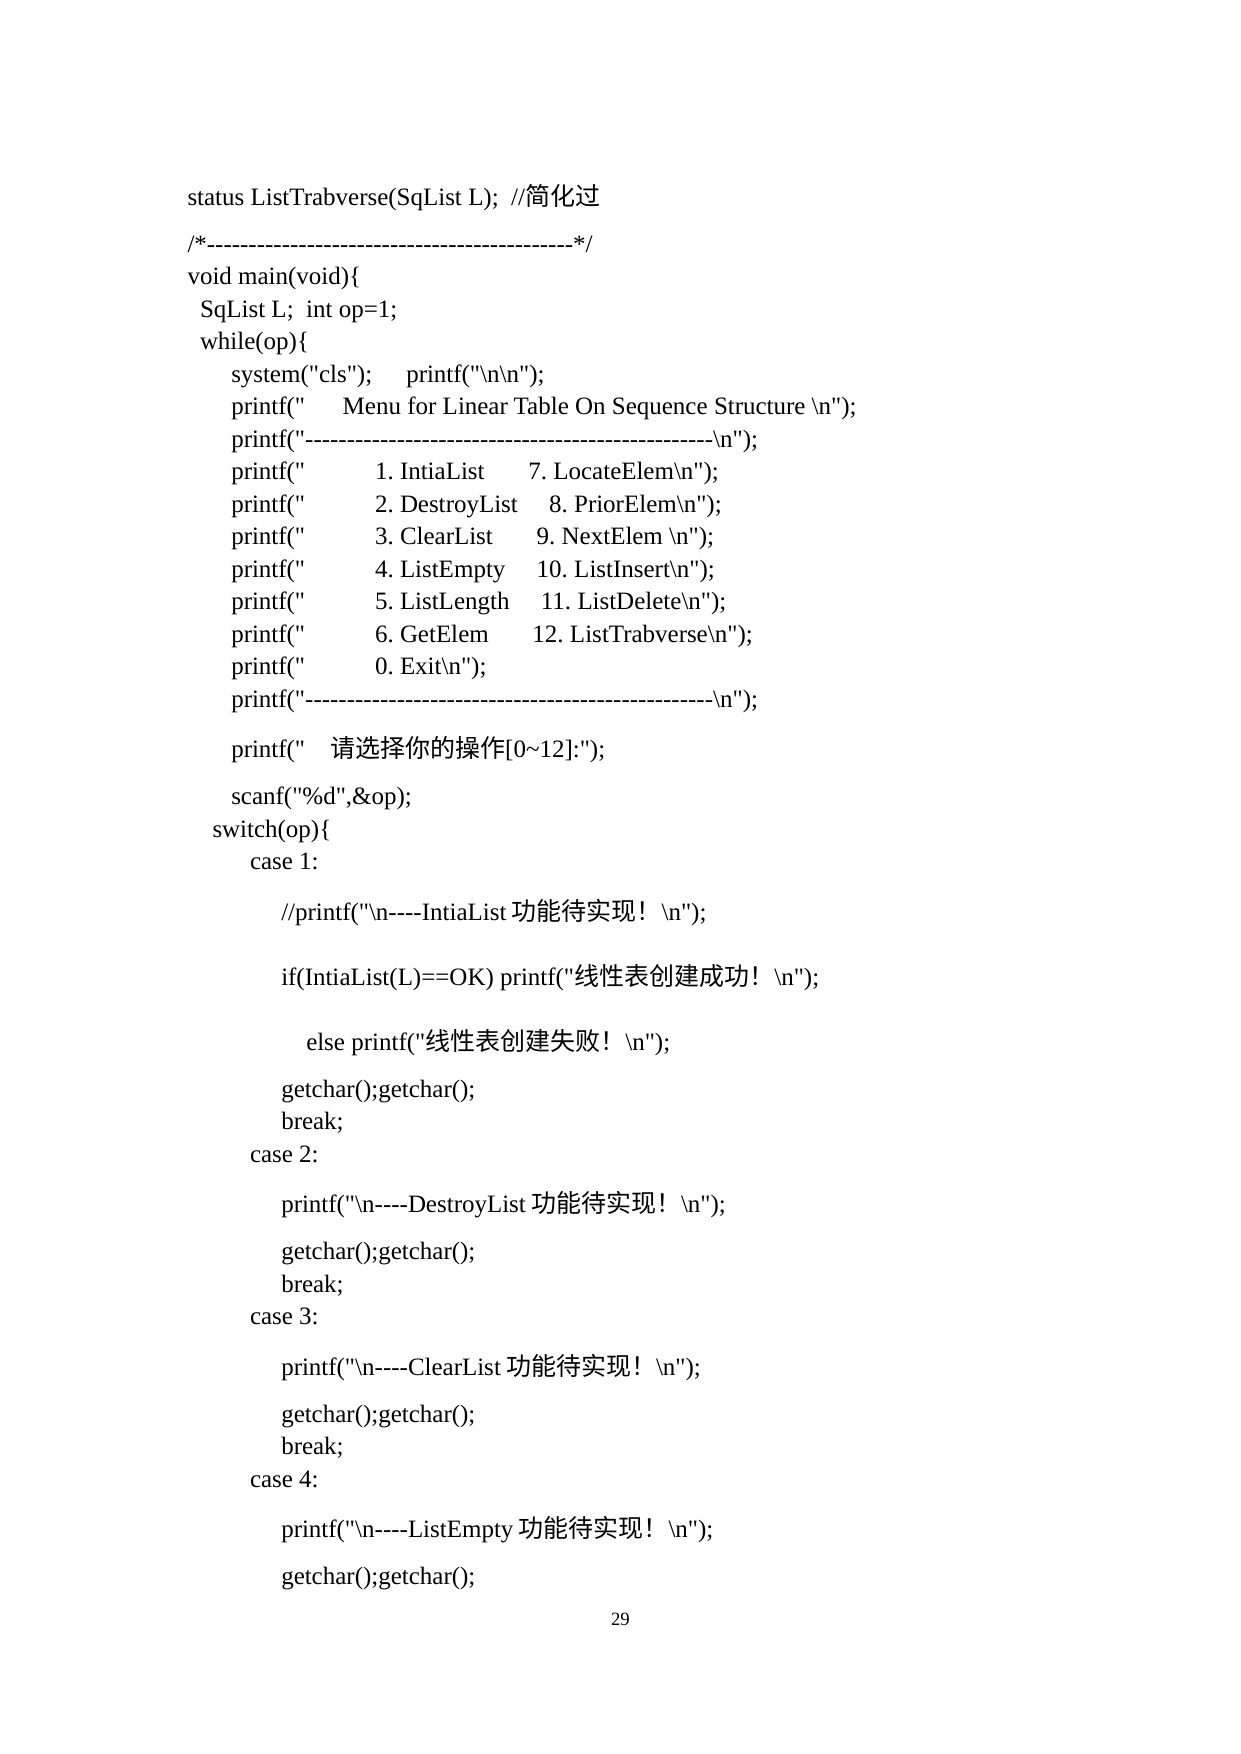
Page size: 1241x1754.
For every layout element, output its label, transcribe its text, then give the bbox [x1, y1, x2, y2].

text printf("\n----ListEmpty功能待实现！\n"); [187, 1494, 1053, 1559]
text if(IntiaList(L)==OK) printf("线性表创建成功！\n"); [187, 942, 1053, 1007]
text void main(void){ [187, 259, 1053, 292]
text printf(" 6. GetElem 12. ListTrabverse\n"); [187, 617, 1053, 649]
text printf("\n----DestroyList功能待实现！\n"); [187, 1169, 1053, 1234]
text system("cls"); printf("\n\n"); [187, 357, 1053, 389]
text printf(" 请选择你的操作[0~12]:"); [187, 714, 1053, 779]
text getchar();getchar(); [187, 1397, 1053, 1429]
text break; [187, 1267, 1053, 1299]
text else printf("线性表创建失败！\n"); [187, 1007, 1053, 1072]
text printf(" 5. ListLength 11. ListDelete\n"); [187, 584, 1053, 617]
text printf(" Menu for Linear Table On Sequence Structure \n"); [187, 389, 1053, 422]
text getchar();getchar(); [187, 1234, 1053, 1267]
text getchar();getchar(); [187, 1072, 1053, 1104]
text printf(" 2. DestroyList 8. PriorElem\n"); [187, 487, 1053, 519]
text printf("-------------------------------------------------\n"); [187, 682, 1053, 714]
text printf(" 0. Exit\n"); [187, 649, 1053, 682]
text case 4: [187, 1462, 1053, 1494]
text printf("\n----ClearList功能待实现！\n"); [187, 1332, 1053, 1397]
text scanf("%d",&op); [187, 779, 1053, 812]
text status ListTrabverse(SqList L); //简化过 [187, 162, 1053, 227]
text switch(op){ [187, 812, 1053, 844]
text printf(" 3. ClearList 9. NextElem \n"); [187, 519, 1053, 552]
text break; [187, 1429, 1053, 1462]
text getchar();getchar(); [187, 1559, 1053, 1592]
text while(op){ [187, 324, 1053, 357]
text case 3: [187, 1299, 1053, 1332]
text printf(" 4. ListEmpty 10. ListInsert\n"); [187, 552, 1053, 584]
text printf(" 1. IntiaList 7. LocateElem\n"); [187, 454, 1053, 487]
text //printf("\n----IntiaList功能待实现！\n"); [187, 877, 1053, 942]
text /*--------------------------------------------*/ [187, 227, 1053, 259]
text case 2: [187, 1137, 1053, 1169]
text printf("-------------------------------------------------\n"); [187, 422, 1053, 454]
text break; [187, 1104, 1053, 1137]
text case 1: [187, 844, 1053, 877]
text SqList L; int op=1; [187, 292, 1053, 324]
